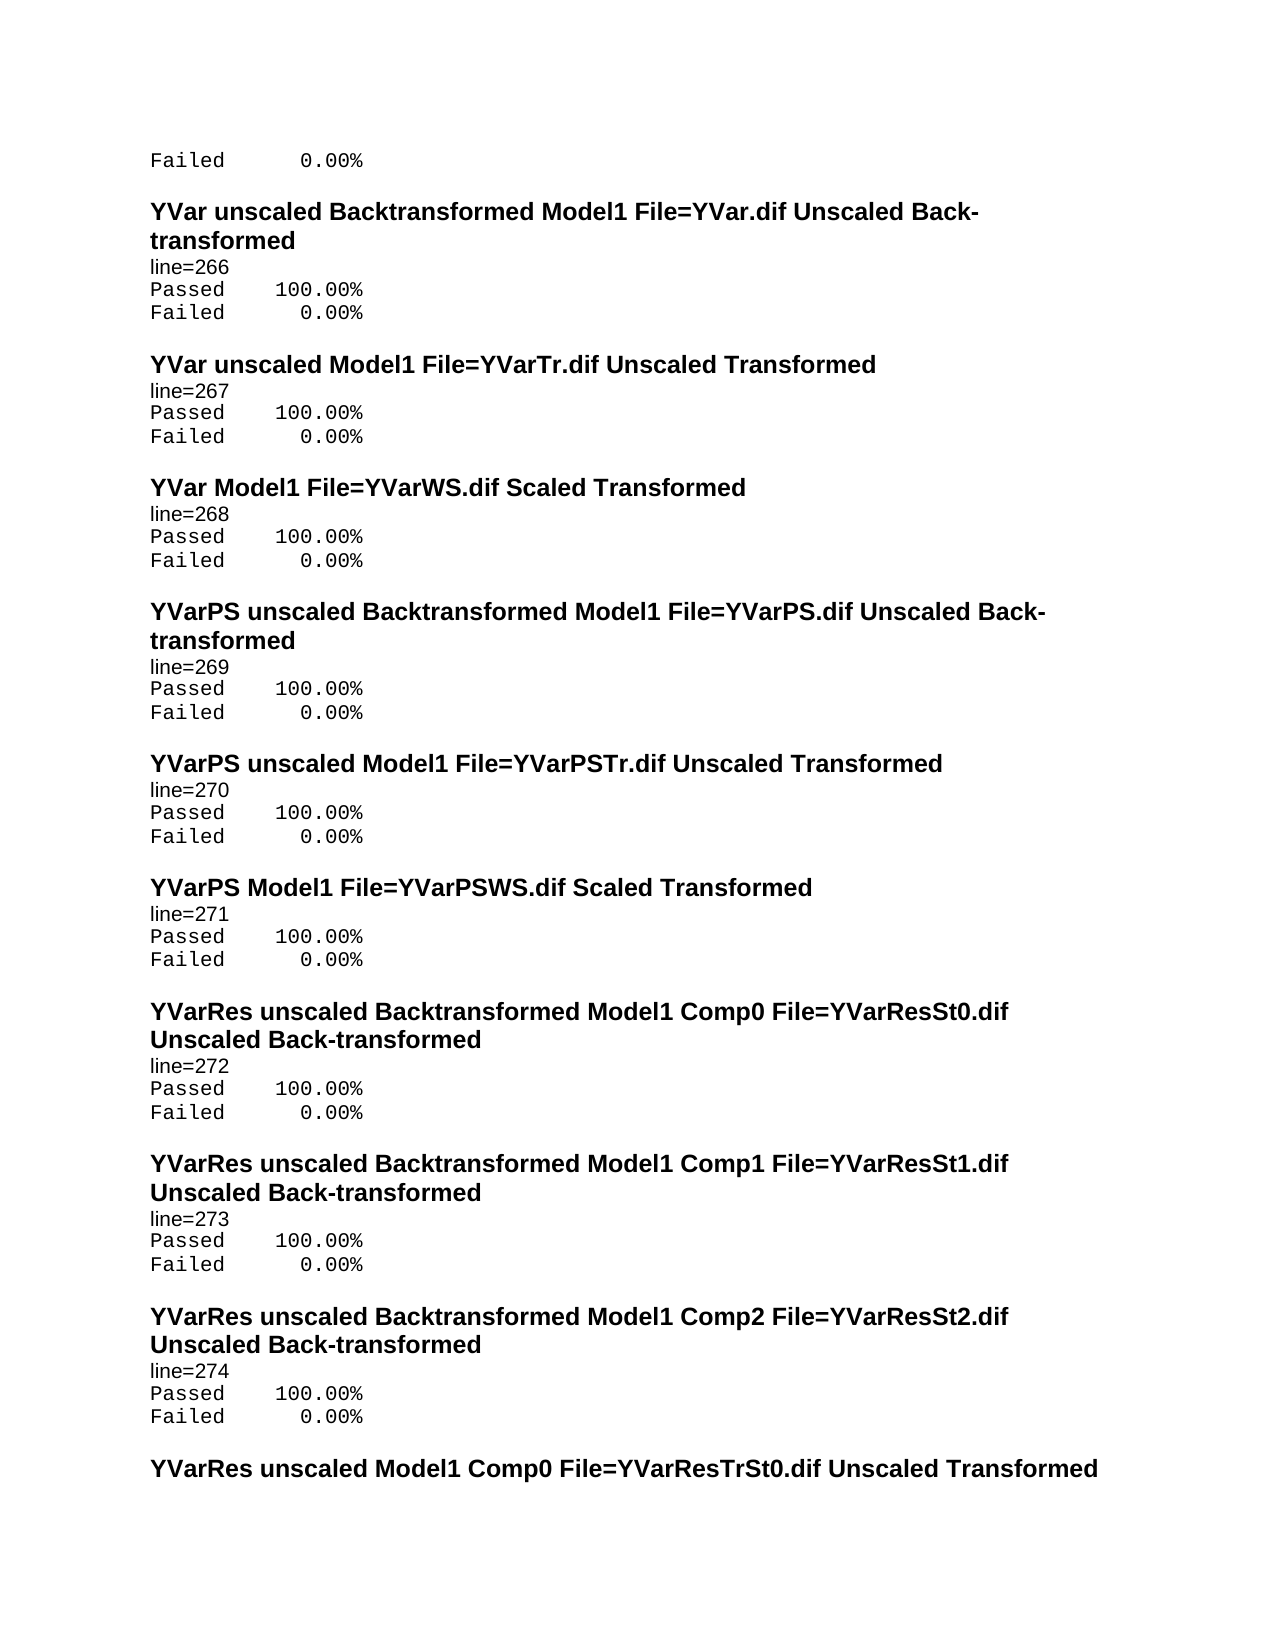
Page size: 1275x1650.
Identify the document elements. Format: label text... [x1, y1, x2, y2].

text Failed 0.00% [150, 702, 1125, 726]
text Failed 0.00% [150, 426, 1125, 450]
text YVarRes unscaled Backtransformed Model1 Comp1 File=YVarResSt1.dif Unscaled Back-transformed [150, 1149, 1125, 1207]
text YVar unscaled Model1 File=YVarTr.dif Unscaled Transformed [150, 350, 1125, 378]
text Failed 0.00% [150, 1407, 1125, 1430]
text Failed 0.00% [150, 150, 1125, 174]
text YVarRes unscaled Backtransformed Model1 Comp0 File=YVarResSt0.dif Unscaled Back-transformed [150, 997, 1125, 1054]
text line=271 [150, 902, 1125, 926]
text line=274 [150, 1359, 1125, 1383]
text Failed 0.00% [150, 1254, 1125, 1278]
text YVar Model1 File=YVarWS.dif Scaled Transformed [150, 473, 1125, 502]
text Passed 100.00% [150, 1383, 1125, 1407]
text YVarPS Model1 File=YVarPSWS.dif Scaled Transformed [150, 873, 1125, 902]
text line=269 [150, 654, 1125, 678]
text Passed 100.00% [150, 402, 1125, 426]
text Failed 0.00% [150, 550, 1125, 573]
text Passed 100.00% [150, 1078, 1125, 1102]
text Passed 100.00% [150, 926, 1125, 949]
text Failed 0.00% [150, 1102, 1125, 1125]
text YVarPS unscaled Model1 File=YVarPSTr.dif Unscaled Transformed [150, 749, 1125, 778]
text line=268 [150, 502, 1125, 526]
text Passed 100.00% [150, 802, 1125, 826]
text Failed 0.00% [150, 826, 1125, 849]
text Passed 100.00% [150, 279, 1125, 302]
text Failed 0.00% [150, 949, 1125, 973]
text Failed 0.00% [150, 302, 1125, 326]
text line=267 [150, 378, 1125, 402]
text line=270 [150, 778, 1125, 802]
text YVar unscaled Backtransformed Model1 File=YVar.dif Unscaled Back-transformed [150, 197, 1125, 255]
text line=273 [150, 1207, 1125, 1231]
text Passed 100.00% [150, 678, 1125, 702]
text Passed 100.00% [150, 526, 1125, 550]
text line=272 [150, 1054, 1125, 1078]
text Passed 100.00% [150, 1231, 1125, 1254]
text YVarPS unscaled Backtransformed Model1 File=YVarPS.dif Unscaled Back-transformed [150, 597, 1125, 654]
text line=266 [150, 255, 1125, 279]
text YVarRes unscaled Backtransformed Model1 Comp2 File=YVarResSt2.dif Unscaled Back-transformed [150, 1301, 1125, 1359]
text YVarRes unscaled Model1 Comp0 File=YVarResTrSt0.dif Unscaled Transformed [150, 1454, 1125, 1483]
